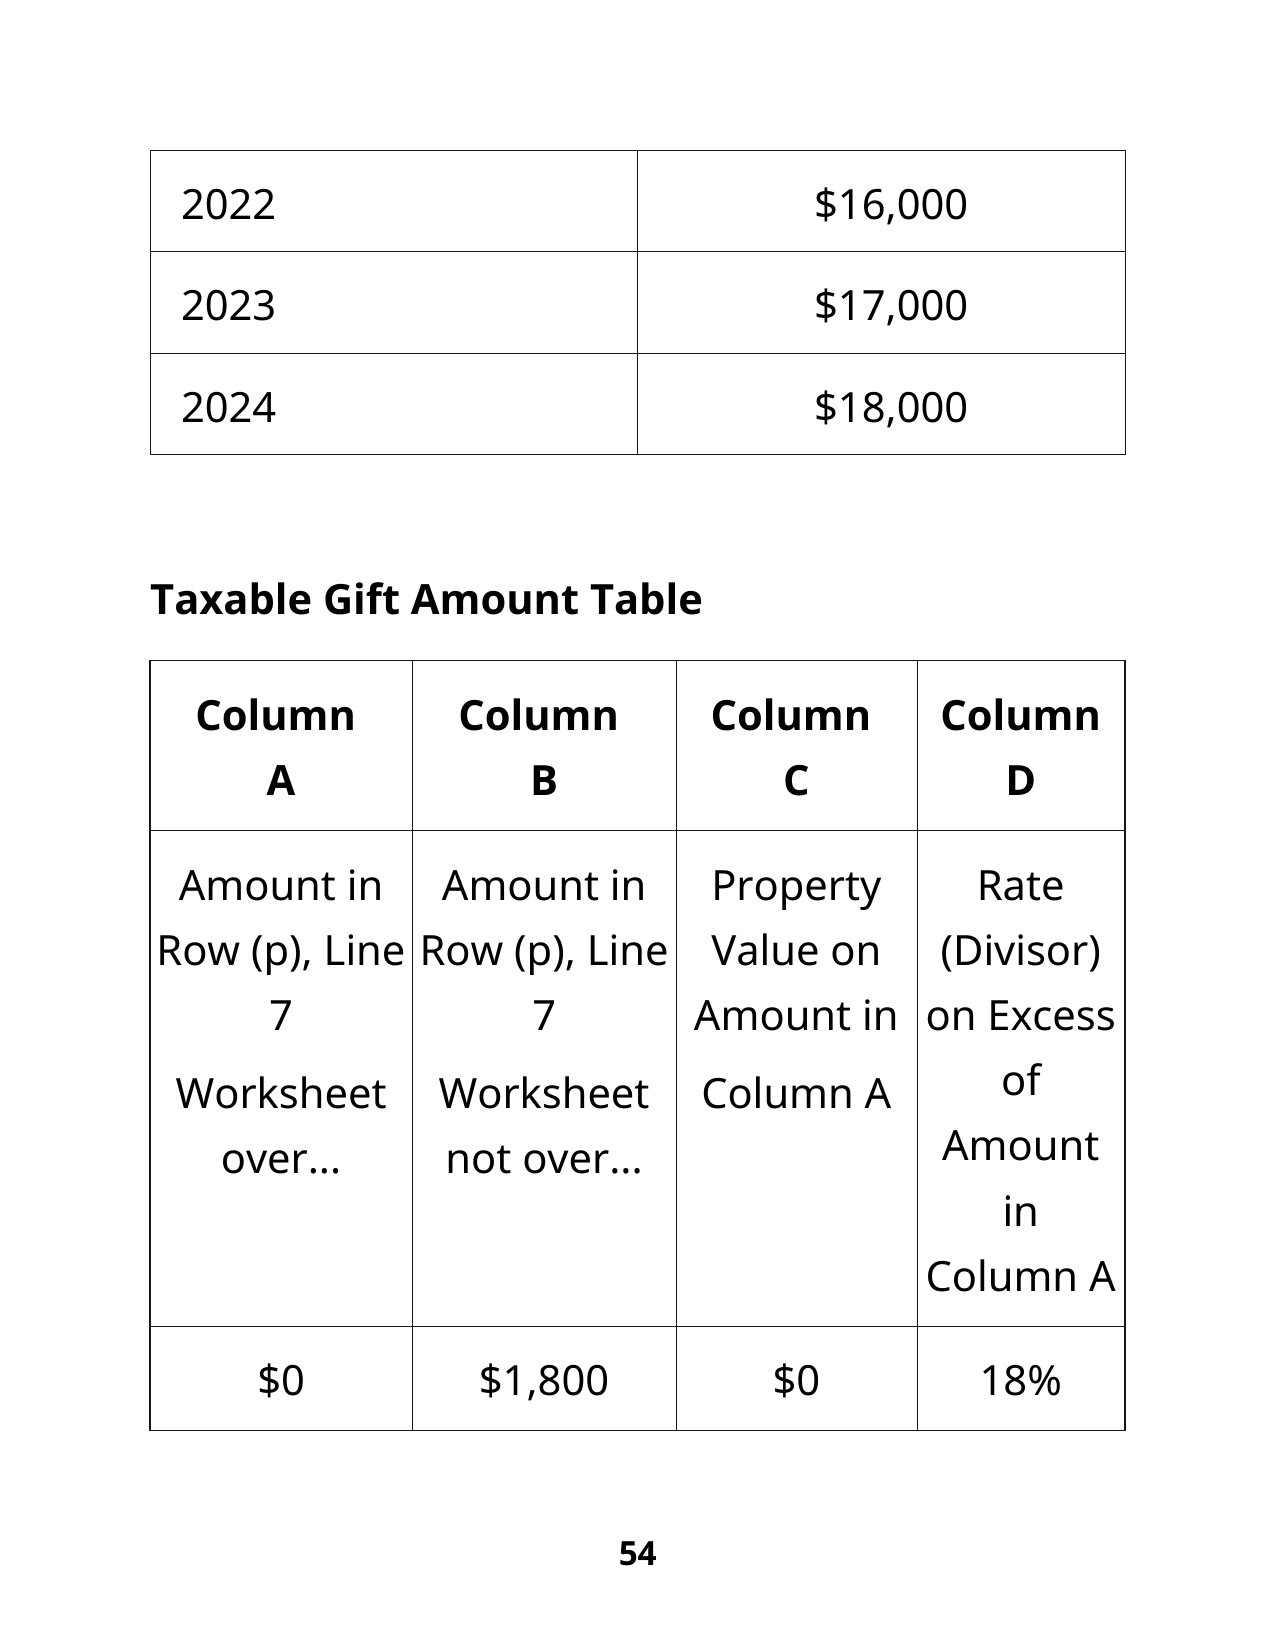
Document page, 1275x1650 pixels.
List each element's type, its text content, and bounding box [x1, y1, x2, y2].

table_cell 18% [918, 1327, 1124, 1430]
table_cell $18,000 [638, 354, 1125, 454]
table_cell Amount in Row (p), Line 7 Worksheet not over... [413, 831, 676, 1326]
table_header Column B [413, 661, 676, 830]
table_cell 2024 [151, 354, 637, 454]
table_header Column D [918, 661, 1124, 830]
table_cell 2023 [151, 252, 637, 352]
table_cell Rate (Divisor) on Excess of Amount in Column A [918, 831, 1124, 1326]
table_header Column A [151, 661, 412, 830]
table_cell $1,800 [413, 1327, 676, 1430]
table_cell Property Value on Amount in Column A [677, 831, 917, 1326]
table_cell 2022 [151, 151, 637, 251]
table_header Column C [677, 661, 917, 830]
table_cell $17,000 [638, 252, 1125, 352]
table_cell $16,000 [638, 151, 1125, 251]
table_cell $0 [151, 1327, 412, 1430]
text Taxable Gift Amount Table [150, 570, 1125, 627]
table_cell Amount in Row (p), Line 7 Worksheet over... [151, 831, 412, 1326]
table_cell $0 [677, 1327, 917, 1430]
